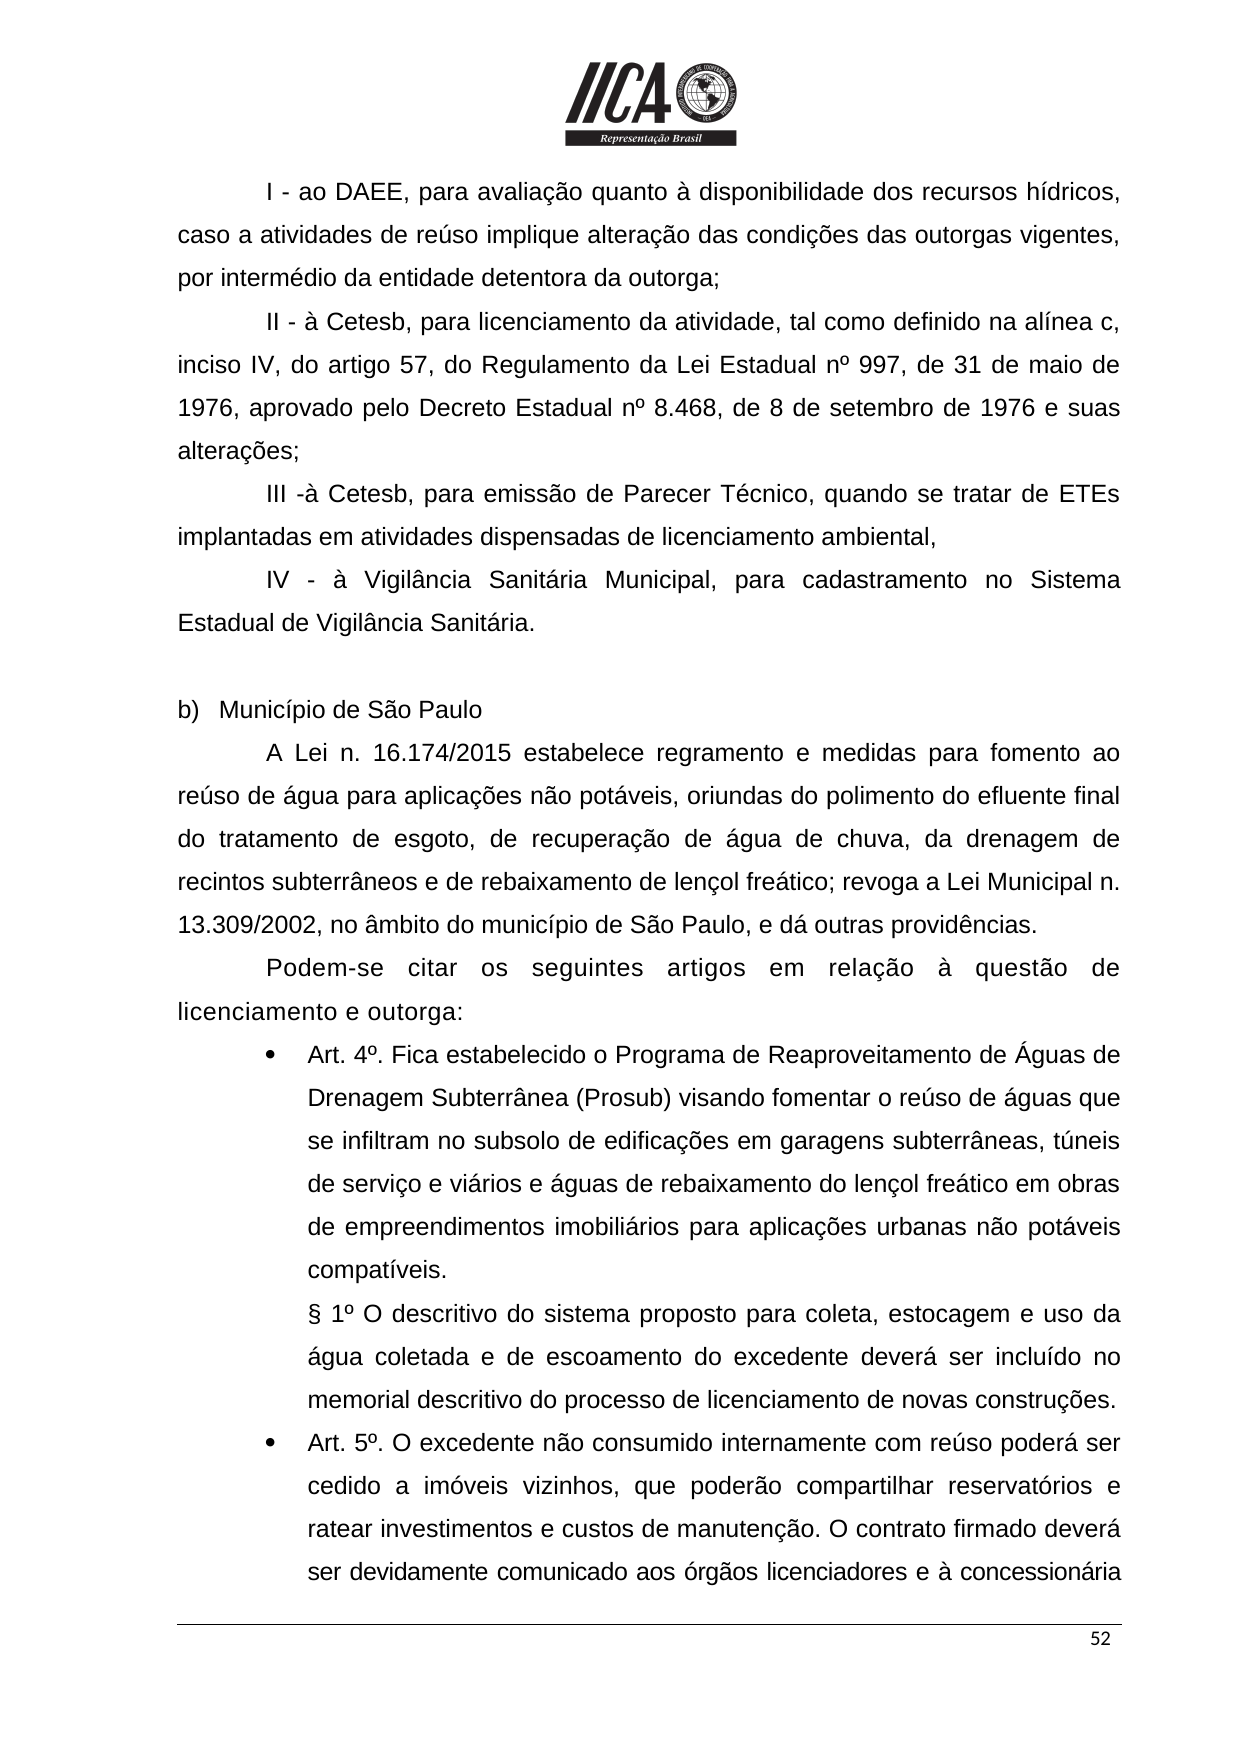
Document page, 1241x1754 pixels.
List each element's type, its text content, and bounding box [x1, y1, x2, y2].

text A Lei n. 16.174/2015 estabelece regramento e medidas para fomento ao reúso de água para aplicações não potáveis, oriundas do polimento do efluente final do tratamento de esgoto, de recuperação de água de chuva, da drenagem de recintos subterrâneos e de rebaixamento de lençol freático; revoga a Lei Municipal n. 13.309/2002, no âmbito do município de São Paulo, e dá outras providências. [177, 738, 1122, 939]
text III -à Cetesb, para emissão de Parecer Técnico, quando se tratar de ETEs implantadas em atividades dispensadas de licenciamento ambiental, [177, 479, 1122, 551]
picture [560, 58, 740, 148]
list § 1º O descritivo do sistema proposto para coleta, estocagem e uso da água coletada e de escoamento do excedente deverá ser incluído no memorial descritivo do processo de licenciamento de novas construções. [307, 1298, 1122, 1413]
text I - ao DAEE, para avaliação quanto à disponibilidade dos recursos hídricos, caso a atividades de reúso implique alteração das condições das outorgas vigentes, por intermédio da entidade detentora da outorga; [177, 177, 1122, 292]
text II - à Cetesb, para licenciamento da atividade, tal como definido na alínea c, inciso IV, do artigo 57, do Regulamento da Lei Estadual nº 997, de 31 de maio de 1976, aprovado pelo Decreto Estadual nº 8.468, de 8 de setembro de 1976 e suas alterações; [177, 307, 1122, 465]
text Podem-se citar os seguintes artigos em relação à questão de licenciamento e outorga: [177, 953, 1122, 1025]
text IV - à Vigilância Sanitária Municipal, para cadastramento no Sistema Estadual de Vigilância Sanitária. [177, 565, 1122, 637]
list Município de São Paulo [177, 695, 1122, 723]
list Art. 4º. Fica estabelecido o Programa de Reaproveitamento de Águas de Drenagem Subterrânea (Prosub) visando fomentar o reúso de águas que se infiltram no subsolo de edificações em garagens subterrâneas, túneis de serviço e viários e águas de rebaixamento do lençol freático em obras de empreendimentos imobiliários para aplicações urbanas não potáveis compatíveis. [266, 1040, 1122, 1284]
